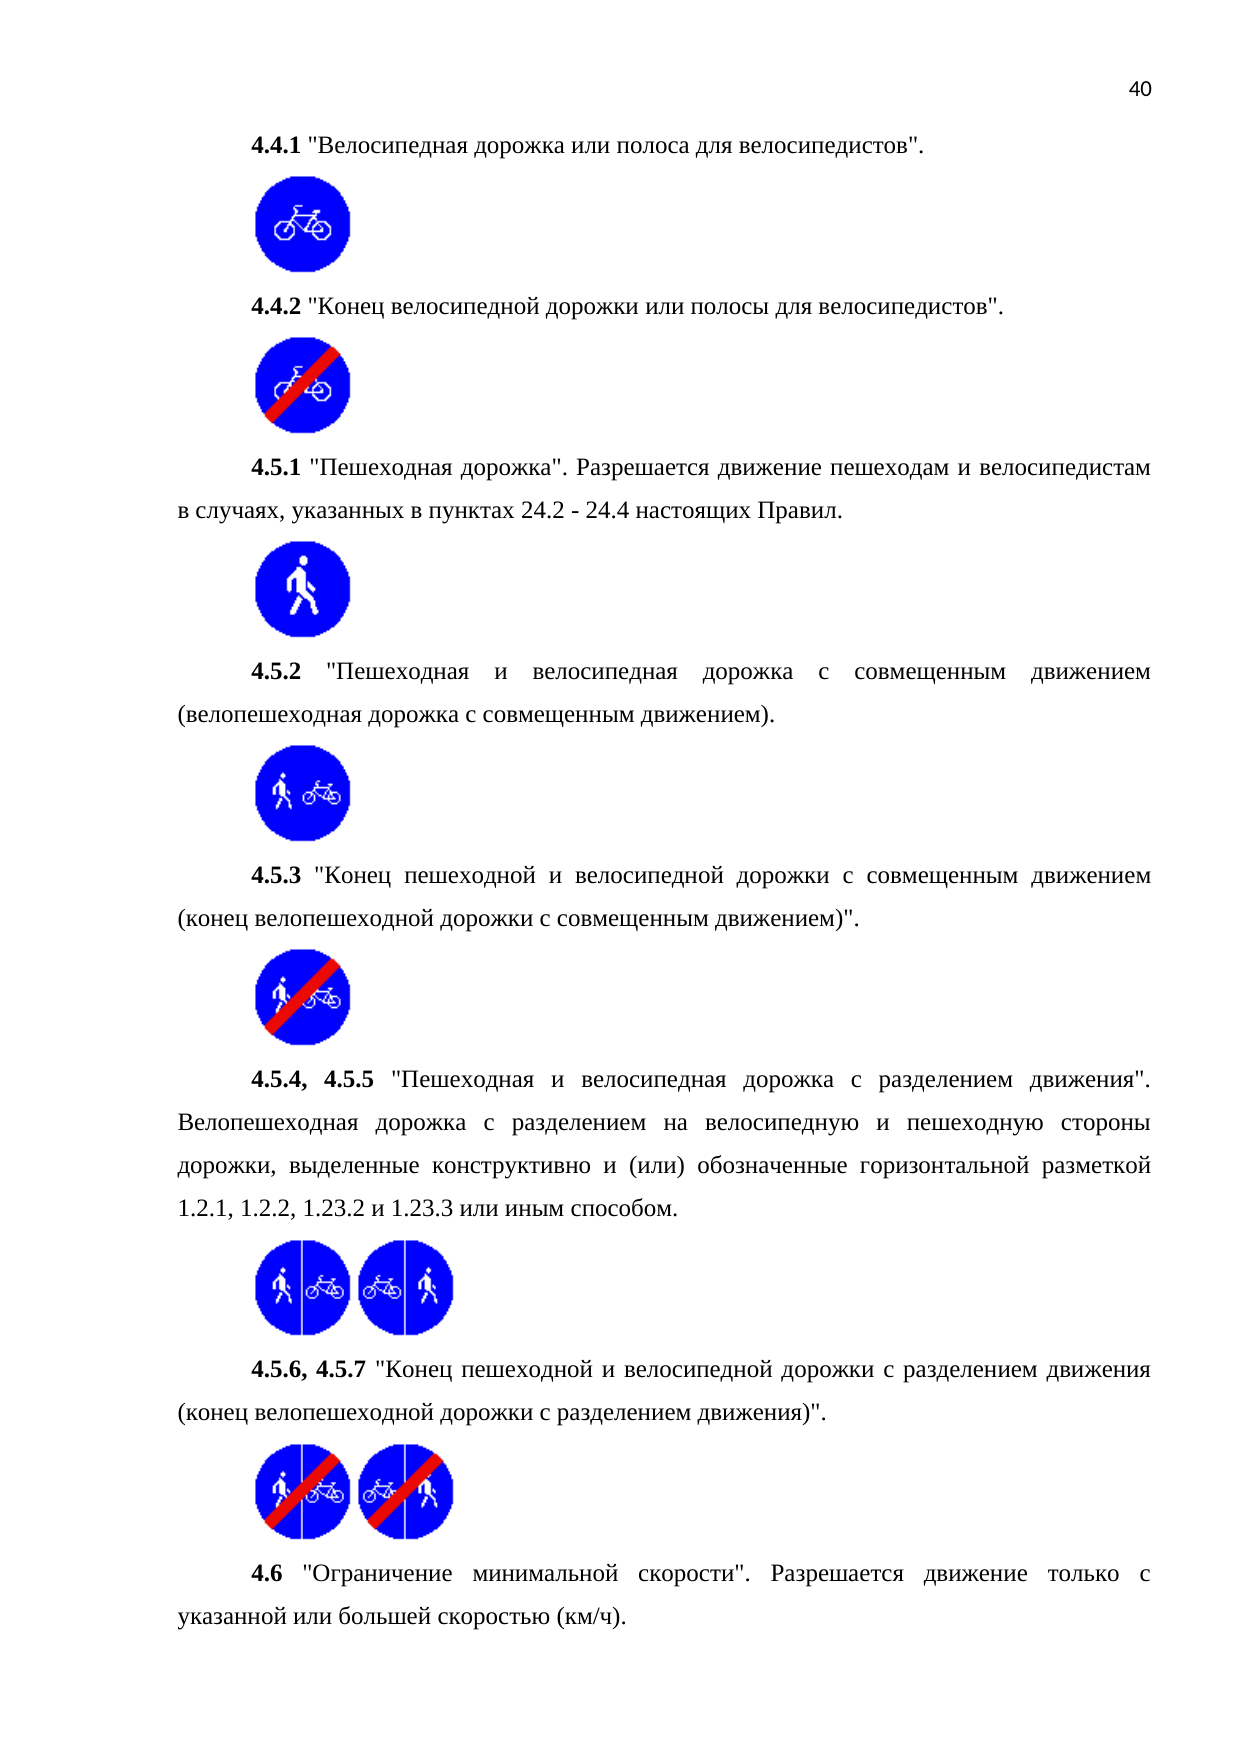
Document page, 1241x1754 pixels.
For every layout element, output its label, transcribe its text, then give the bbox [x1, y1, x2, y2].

picture [251, 1440, 458, 1544]
picture [251, 946, 355, 1050]
text 4.5.2 "Пешеходная и велосипедная дорожка с совмещенным движением (велопешеходная дорожка с совмещенным движением). [177, 656, 1152, 728]
picture [251, 333, 355, 438]
text 4.5.6, 4.5.7 "Конец пешеходной и велосипедной дорожки с разделением движения (конец велопешеходной дорожки с разделением движения)". [177, 1354, 1152, 1426]
text 4.4.1 "Велосипедная дорожка или полоса для велосипедистов". [177, 130, 1152, 158]
text 4.5.3 "Конец пешеходной и велосипедной дорожки с совмещенным движением (конец велопешеходной дорожки с совмещенным движением)". [177, 860, 1152, 932]
picture [251, 742, 355, 846]
text 4.6 "Ограничение минимальной скорости". Разрешается движение только с указанной или большей скоростью (км/ч). [177, 1558, 1152, 1630]
picture [251, 537, 355, 642]
picture [251, 1236, 458, 1340]
picture [251, 172, 355, 277]
text 4.4.2 "Конец велосипедной дорожки или полосы для велосипедистов". [177, 291, 1152, 319]
text 4.5.4, 4.5.5 "Пешеходная и велосипедная дорожка с разделением движения". Велопешеходная дорожка с разделением на велосипедную и пешеходную стороны дорожки, выделенные конструктивно и (или) обозначенные горизонтальной разметкой 1.2.1, 1.2.2, 1.23.2 и 1.23.3 или иным способом. [177, 1064, 1152, 1222]
text 4.5.1 "Пешеходная дорожка". Разрешается движение пешеходам и велосипедистам в случаях, указанных в пунктах 24.2 - 24.4 настоящих Правил. [177, 452, 1152, 523]
